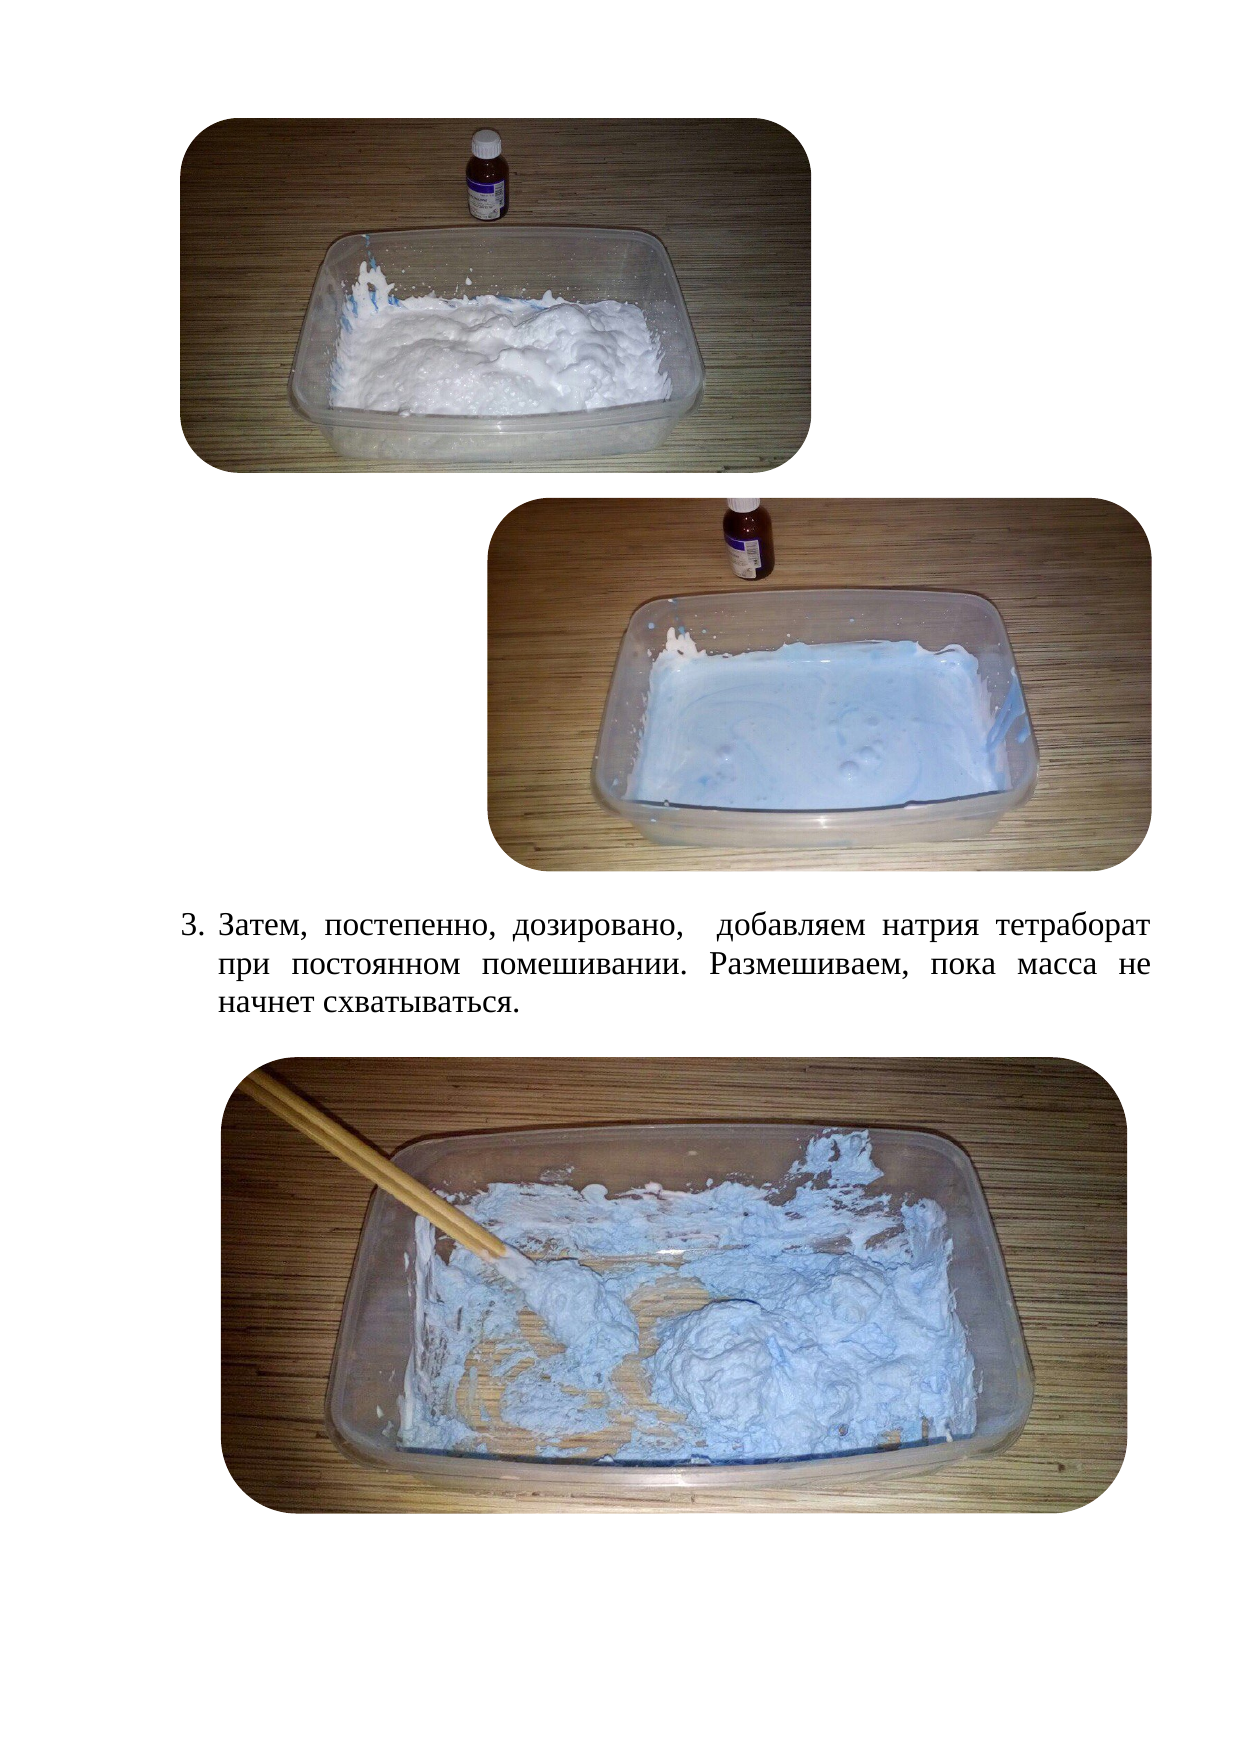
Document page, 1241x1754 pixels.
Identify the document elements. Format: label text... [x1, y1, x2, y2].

picture [220, 1057, 1128, 1514]
picture [487, 497, 1152, 872]
picture [180, 118, 812, 473]
list Затем, постепенно, дозировано, добавляем натрия тетраборат при постоянном помешивании. Размешиваем, пока масса не начнет схватываться. [180, 905, 1152, 1020]
